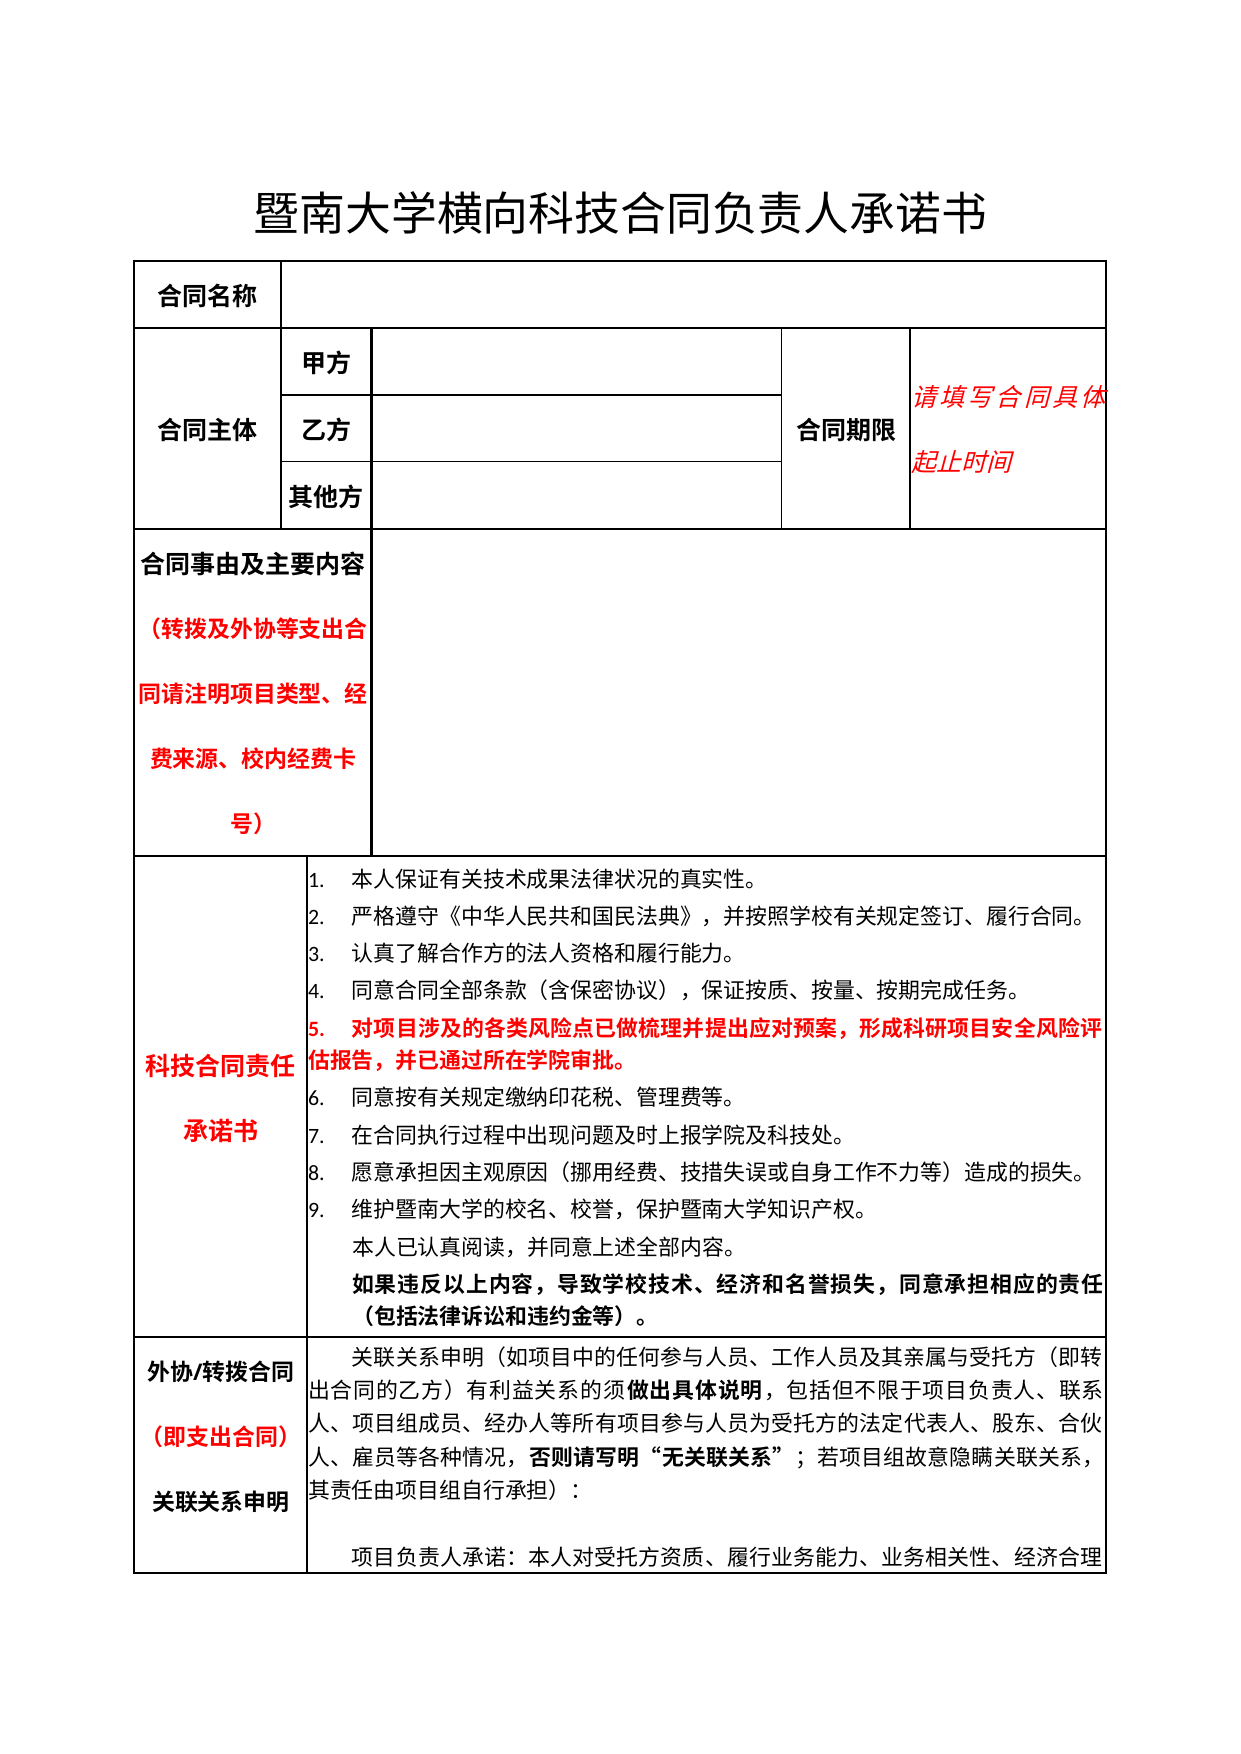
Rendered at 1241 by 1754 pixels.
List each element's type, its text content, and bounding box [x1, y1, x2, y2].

table_cell 科技合同责任承诺书 [135, 857, 306, 1336]
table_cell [135, 1338, 306, 1572]
table_cell [373, 396, 781, 461]
table_cell 其他方 [282, 462, 370, 528]
table_cell 本人保证有关技术成果法律状况的真实性。 严格遵守《中华人民共和国民法典》，并按照学校有关规定签订、履行合同。 认真了解合作方的法人资格和履行能力。 同意合同全部条款（含保密协议），保证按质、按量、按期完成任务。 对项目涉及的各类风险点已做梳理并提出应对预案，形成科研项目安全风险评估报告，并已通过所在学院审批。 同意按有关规定缴纳印花税、管理费等。 在合同执行过程中出现问题及时上报学院及科技处。 愿意承担因主观原因（挪用经费、技措失误或自身工作不力等）造成的损失。 维护暨南大学的校名、校誉，保护暨南大学知识产权。 本人已认真阅读，并同意上述全部内容。 如果违反以上内容，导致学校技术、经济和名誉损失，同意承担相应的责任（包括法律诉讼和违约金等）。 [308, 857, 1105, 1336]
table_cell 乙方 [282, 396, 370, 461]
table_cell 合同事由及主要内容 （转拨及外协等支出合同请注明项目类型、经费来源、校内经费卡号） [135, 530, 370, 855]
table_cell [373, 329, 781, 394]
table_header [282, 262, 1105, 327]
table_cell 请填写合同具体起止时间 [911, 329, 1105, 528]
table_cell 甲方 [282, 329, 370, 394]
table_cell 合同主体 [135, 329, 280, 528]
table_cell [373, 462, 781, 528]
table_header 合同名称 [135, 262, 280, 327]
table_cell 合同期限 [782, 329, 909, 528]
table_cell [373, 530, 1105, 855]
text 暨南大学横向科技合同负责人承诺书 [187, 162, 1053, 259]
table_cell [308, 1338, 1105, 1572]
